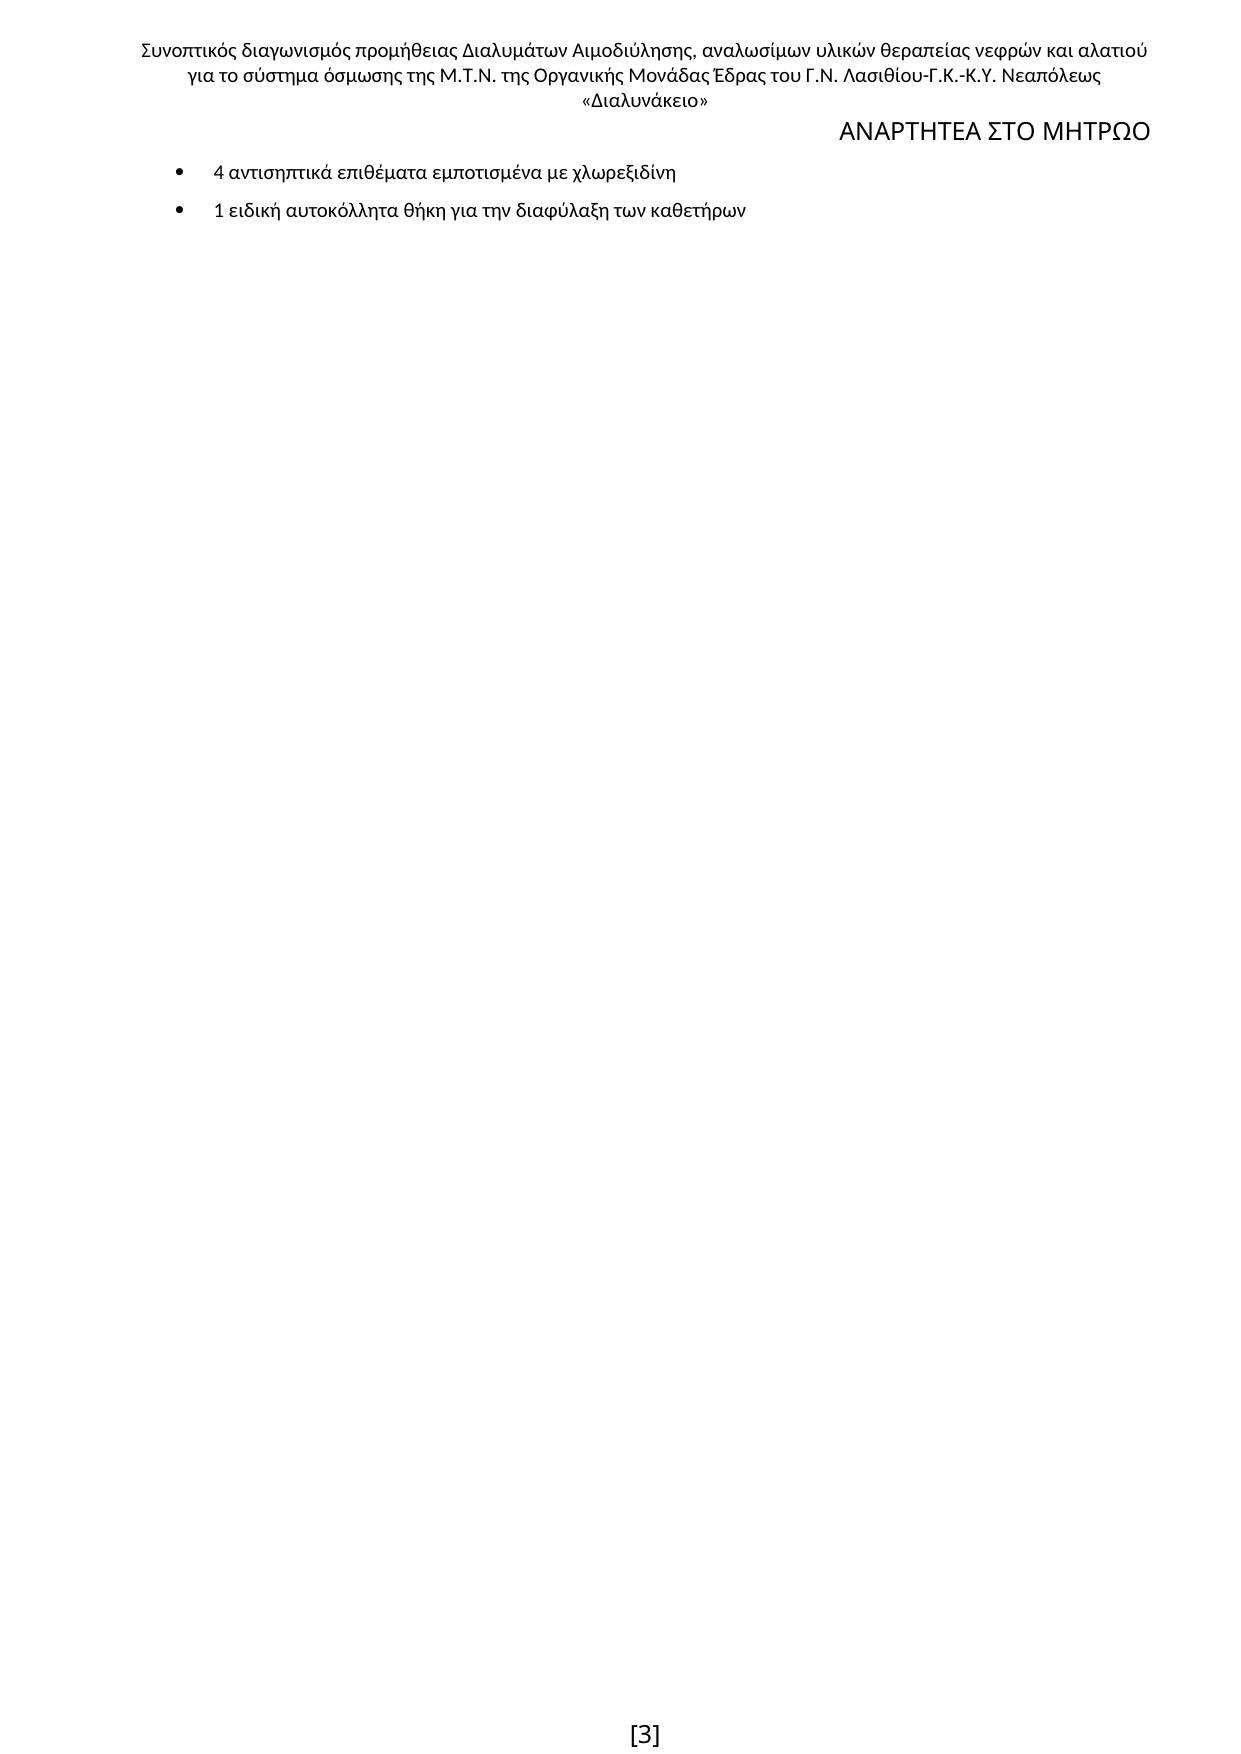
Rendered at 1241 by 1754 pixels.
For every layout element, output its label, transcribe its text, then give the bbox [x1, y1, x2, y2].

list 1 ειδική αυτοκόλλητα θήκη για την διαφύλαξη των καθετήρων [176, 185, 1151, 222]
list 4 αντισηπτικά επιθέματα εμποτισμένα με χλωρεξιδίνη [176, 147, 1151, 185]
